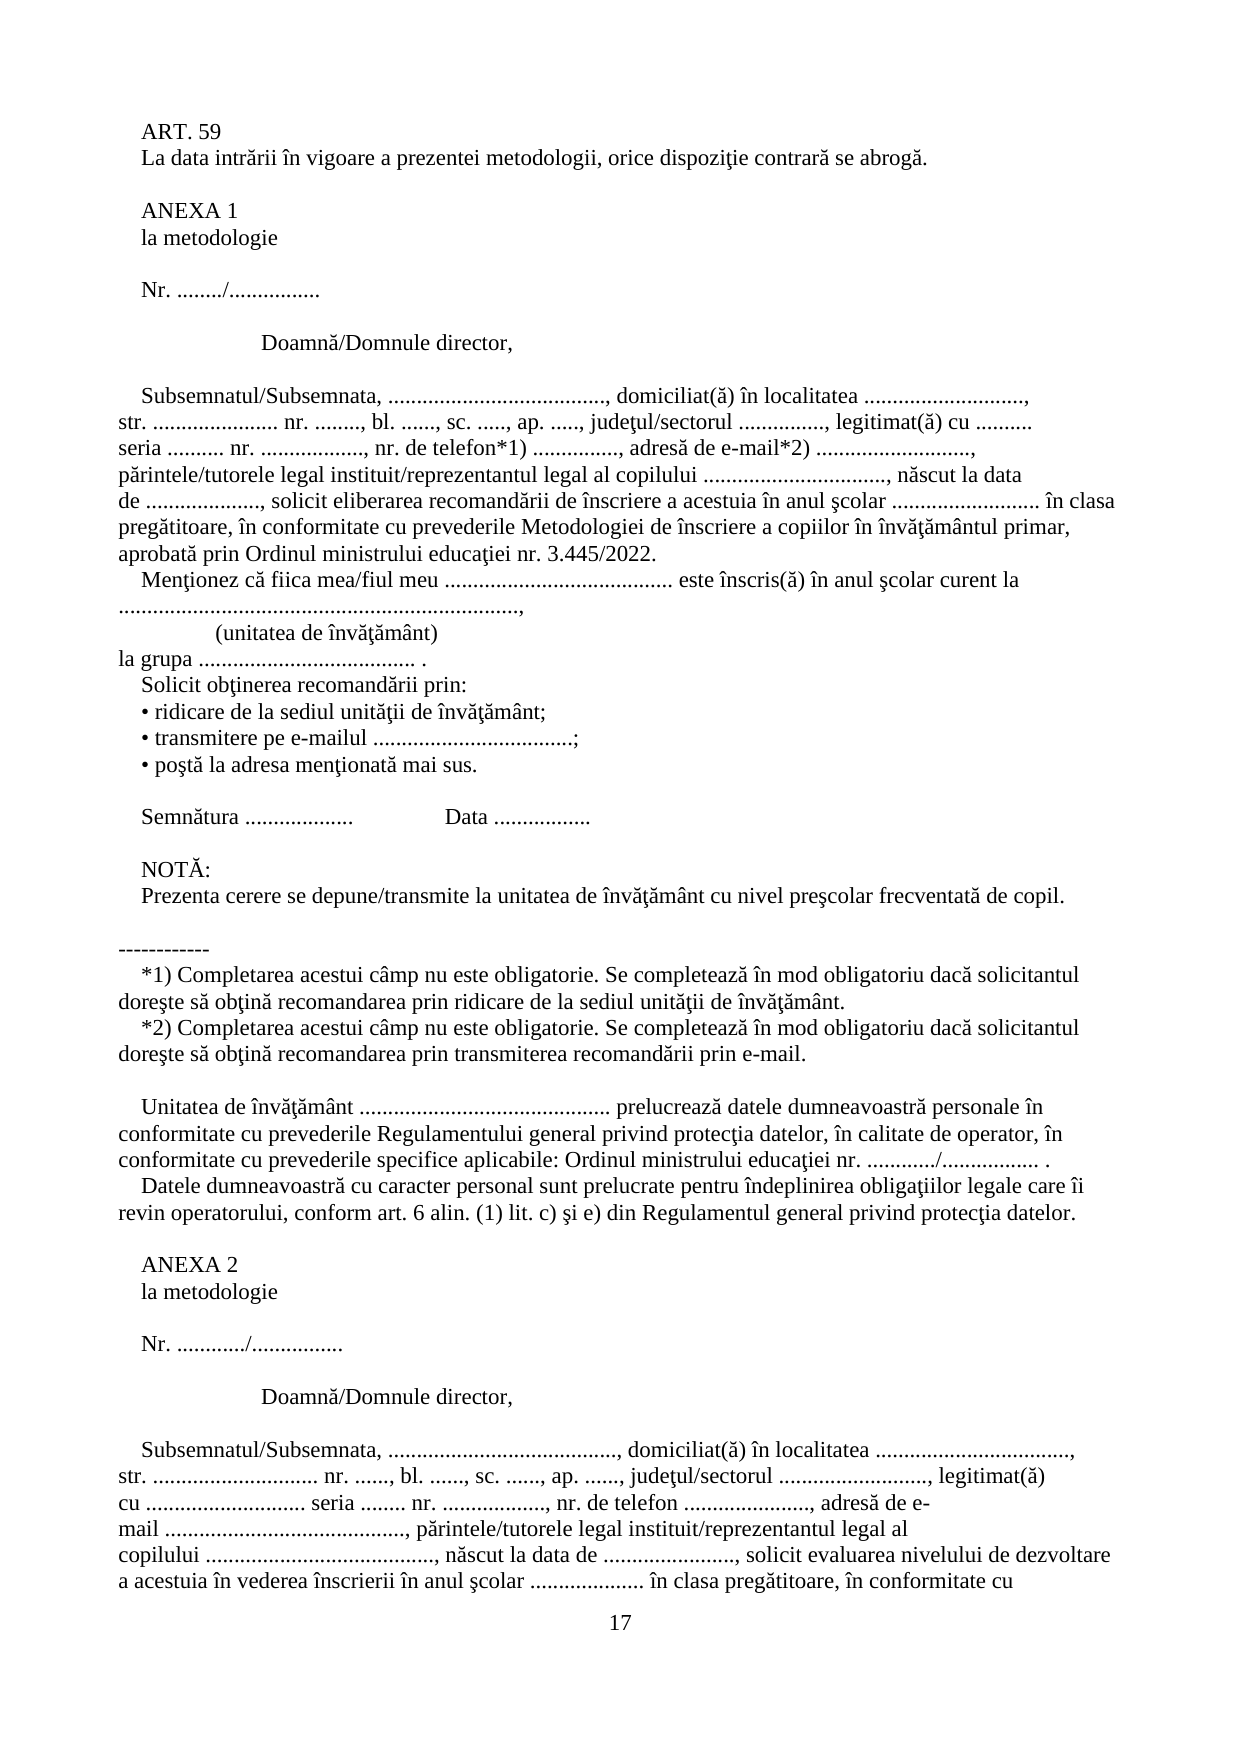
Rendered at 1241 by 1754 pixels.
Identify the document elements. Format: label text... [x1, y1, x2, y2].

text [118, 1436, 1122, 1594]
text La data intrării în vigoare a prezentei metodologii, orice dispoziţie contrară se abrogă. [118, 144, 1122, 171]
text NOTĂ: [118, 856, 1122, 882]
text (unitatea de învăţământ) [118, 619, 1122, 645]
text • ridicare de la sediul unităţii de învăţământ; [118, 698, 1122, 724]
text Doamnă/Domnule director, [118, 1383, 1122, 1409]
text *1) Completarea acestui câmp nu este obligatorie. Se completează în mod obligatoriu dacă solicitantul doreşte să obţină recomandarea prin ridicare de la sediul unităţii de învăţământ. [118, 961, 1122, 1014]
text Datele dumneavoastră cu caracter personal sunt prelucrate pentru îndeplinirea obligaţiilor legale care îi revin operatorului, conform art. 6 alin. (1) lit. c) şi e) din Regulamentul general privind protecţia datelor. [118, 1172, 1122, 1225]
text Subsemnatul/Subsemnata, ......................................, domiciliat(ă) în localitatea ............................, str. ...................... nr. ........, bl. ......, sc. ....., ap. ....., judeţul/sectorul ..............., legitimat(ă) cu .......... seria .......... nr. .................., nr. de telefon*1) ..............., adresă de e-mail*2) ..........................., părintele/tutorele legal instituit/reprezentantul legal al copilului ................................, născut la data de ...................., solicit eliberarea recomandării de înscriere a acestuia în anul şcolar .......................... în clasa pregătitoare, în conformitate cu prevederile Metodologiei de înscriere a copiilor în învăţământul primar, aprobată prin Ordinul ministrului educaţiei nr. 3.445/2022. [118, 382, 1122, 566]
text Prezenta cerere se depune/transmite la unitatea de învăţământ cu nivel preşcolar frecventată de copil. [118, 882, 1122, 909]
text ------------ [118, 935, 1122, 961]
text ART. 59 [118, 118, 1122, 144]
text Doamnă/Domnule director, [118, 329, 1122, 355]
text Menţionez că fiica mea/fiul meu ........................................ este înscris(ă) în anul şcolar curent la [118, 566, 1122, 592]
text Nr. ............/................ [118, 1330, 1122, 1357]
text ......................................................................, [118, 592, 1122, 619]
text la metodologie [118, 1278, 1122, 1304]
text ANEXA 2 [118, 1251, 1122, 1278]
text Nr. ......../................ [118, 276, 1122, 303]
text Unitatea de învăţământ ............................................ prelucrează datele dumneavoastră personale în conformitate cu prevederile Regulamentului general privind protecţia datelor, în calitate de operator, în conformitate cu prevederile specifice aplicabile: Ordinul ministrului educaţiei nr. ............/................. . [118, 1093, 1122, 1172]
text *2) Completarea acestui câmp nu este obligatorie. Se completează în mod obligatoriu dacă solicitantul doreşte să obţină recomandarea prin transmiterea recomandării prin e-mail. [118, 1014, 1122, 1067]
text • poştă la adresa menţionată mai sus. [118, 751, 1122, 777]
text la grupa ...................................... . [118, 645, 1122, 672]
text la metodologie [118, 223, 1122, 250]
text Semnătura ................... Data ................. [118, 803, 1122, 830]
text • transmitere pe e-mailul ...................................; [118, 724, 1122, 751]
text Solicit obţinerea recomandării prin: [118, 672, 1122, 698]
text ANEXA 1 [118, 197, 1122, 223]
